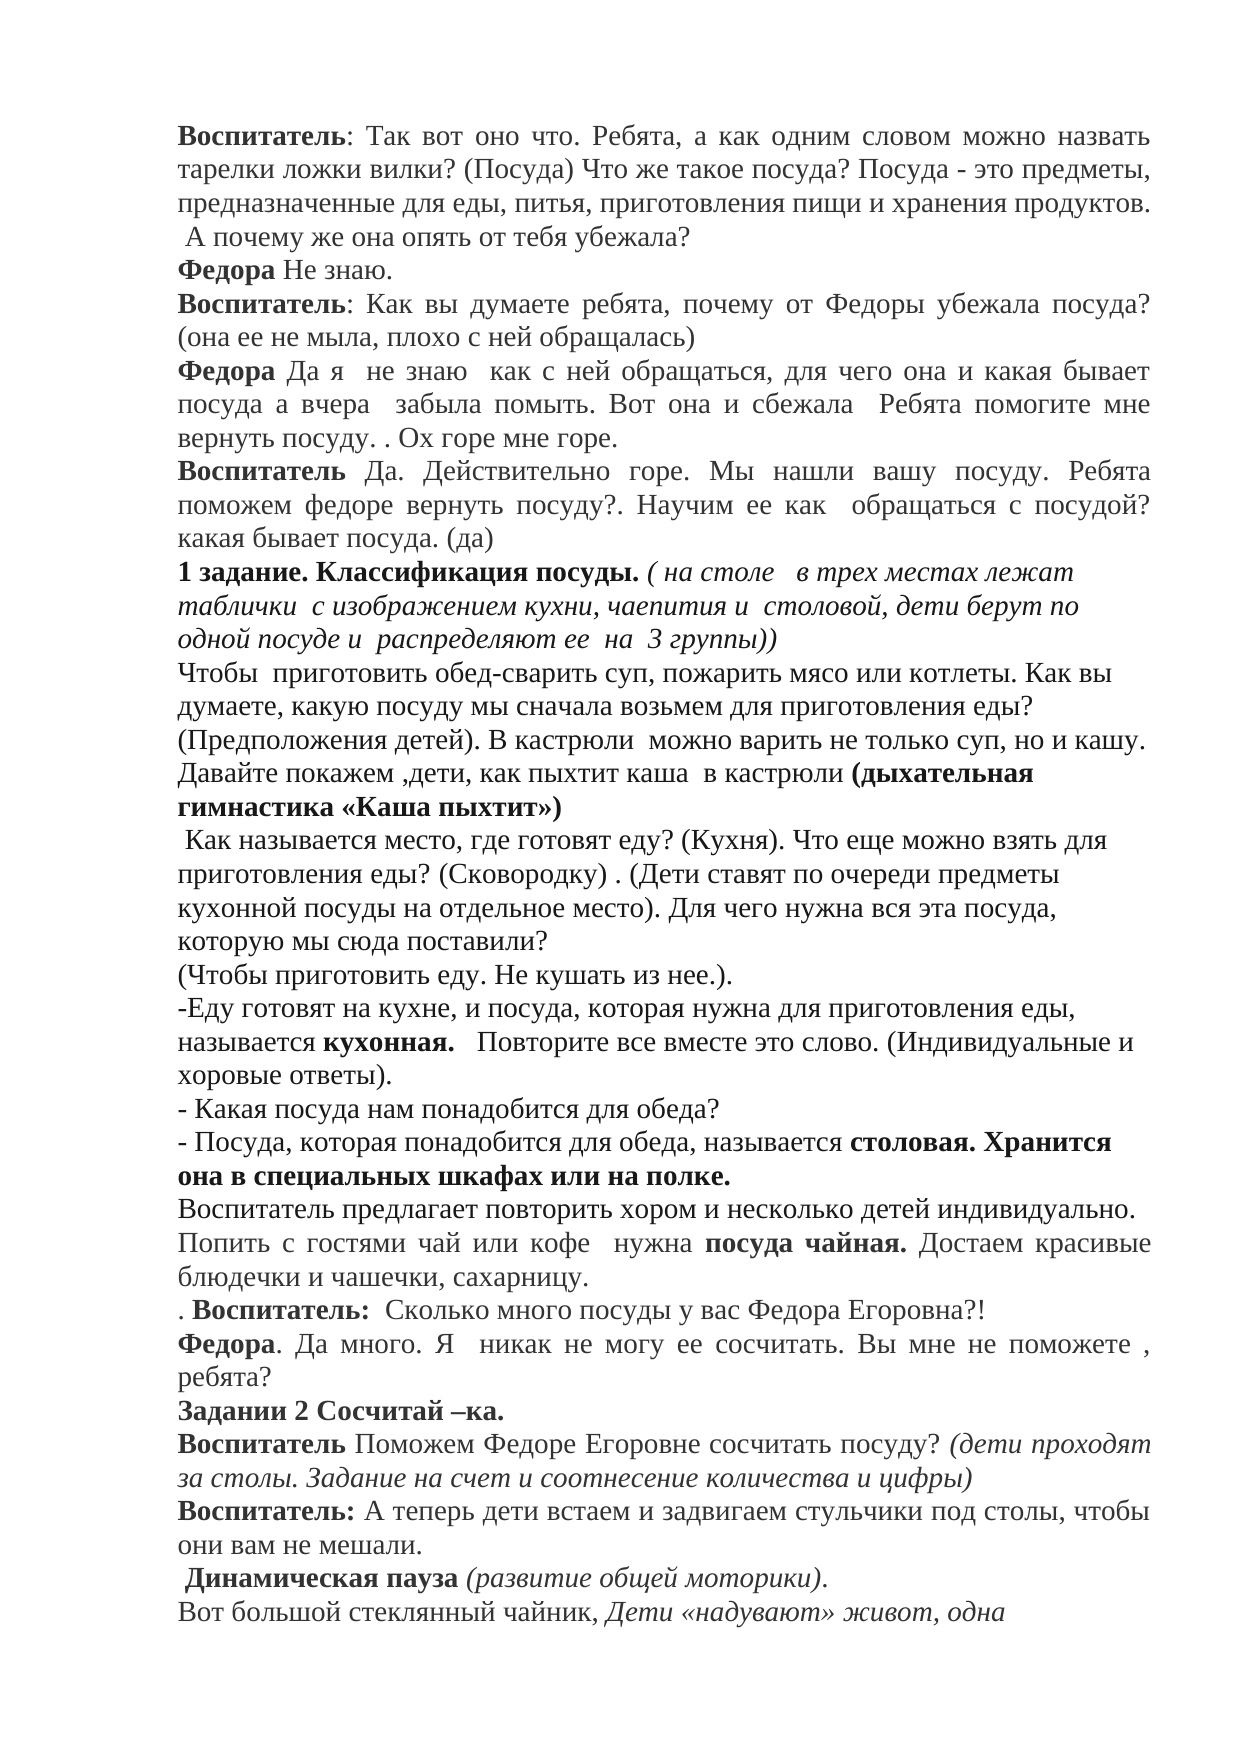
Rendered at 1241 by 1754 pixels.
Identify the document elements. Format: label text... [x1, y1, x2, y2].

text Задании 2 Сосчитай –ка. [177, 1393, 1152, 1426]
text Чтобы приготовить обед-сварить суп, пожарить мясо или котлеты. Как вы думаете, какую посуду мы сначала возьмем для приготовления еды? (Предположения детей). В кастрюли можно варить не только суп, но и кашу. Давайте покажем ,дети, как пыхтит каша в кастрюли (дыхательная гимнастика «Каша пыхтит») [177, 655, 1152, 822]
text -Еду готовят на кухне, и посуда, которая нужна для приготовления еды, называется кухонная. Повторите все вместе это слово. (Индивидуальные и хоровые ответы). [177, 990, 1152, 1091]
text Воспитатель предлагает повторить хором и несколько детей индивидуально. [177, 1192, 1152, 1225]
text Воспитатель Да. Действительно горе. Мы нашли вашу посуду. Ребята поможем федоре вернуть посуду?. Научим ее как обращаться с посудой? какая бывает посуда. (да) [177, 453, 1152, 554]
text - Посуда, которая понадобится для обеда, называется столовая. Хранится она в специальных шкафах или на полке. [177, 1124, 1152, 1192]
text Воспитатель Поможем Федоре Егоровне сосчитать посуду? (дети проходят за столы. Задание на счет и соотнесение количества и цифры) [177, 1426, 1152, 1493]
text 1 задание. Классификация посуды. ( на столе в трех местах лежат таблички с изображением кухни, чаепития и столовой, дети берут по одной посуде и распределяют ее на 3 группы)) [177, 554, 1152, 655]
text А почему же она опять от тебя убежала? [177, 219, 1152, 252]
text Как называется место, где готовят еду? (Кухня). Что еще можно взять для приготовления еды? (Сковородку) . (Дети ставят по очереди предметы кухонной посуды на отдельное место). Для чего нужна вся эта посуда, которую мы сюда поставили? [177, 822, 1152, 957]
text Воспитатель: Так вот оно что. Ребята, а как одним словом можно назвать тарелки ложки вилки? (Посуда) Что же такое посуда? Посуда - это предметы, предназначенные для еды, питья, приготовления пищи и хранения продуктов. [177, 118, 1152, 219]
text (Чтобы приготовить еду. Не кушать из нее.). [177, 957, 1152, 990]
text Воспитатель: А теперь дети встаем и задвигаем стульчики под столы, чтобы они вам не мешали. [177, 1493, 1152, 1561]
text Федора. Да много. Я никак не могу ее сосчитать. Вы мне не поможете , ребята? [177, 1326, 1152, 1393]
text Воспитатель: Как вы думаете ребята, почему от Федоры убежала посуда? (она ее не мыла, плохо с ней обращалась) [177, 286, 1152, 353]
text . Воспитатель: Сколько много посуды у вас Федора Егоровна?! [177, 1292, 1152, 1326]
text Динамическая пауза (развитие общей моторики). [177, 1561, 1152, 1594]
text Вот большой стеклянный чайник, Дети «надувают» живот, одна [177, 1594, 1152, 1628]
text Попить с гостями чай или кофе нужна посуда чайная. Достаем красивые блюдечки и чашечки, сахарницу. [177, 1225, 1152, 1292]
text - Какая посуда нам понадобится для обеда? [177, 1091, 1152, 1124]
text Федора Не знаю. [177, 252, 1152, 286]
text Федора Да я не знаю как с ней обращаться, для чего она и какая бывает посуда а вчера забыла помыть. Вот она и сбежала Ребята помогите мне вернуть посуду. . Ох горе мне горе. [177, 353, 1152, 453]
